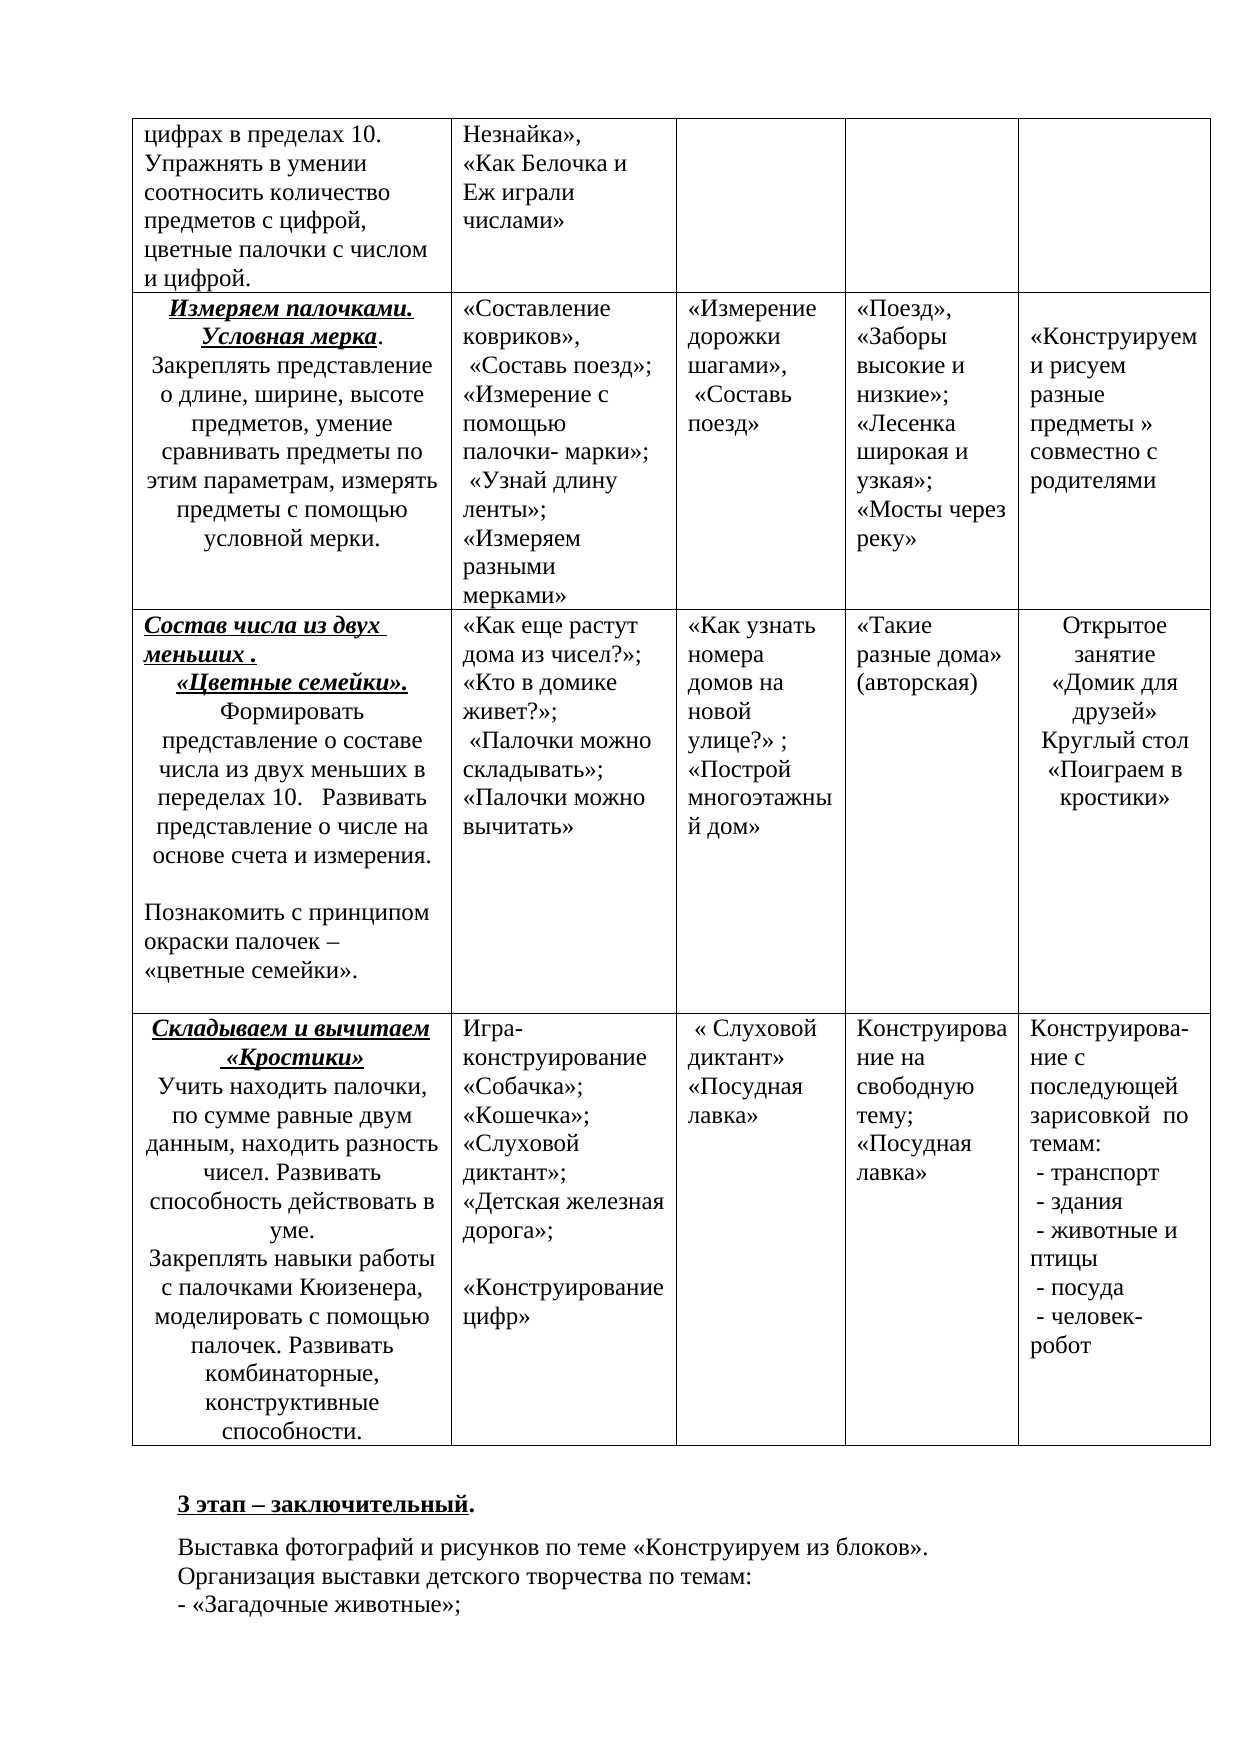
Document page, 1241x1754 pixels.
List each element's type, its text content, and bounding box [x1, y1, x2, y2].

table_cell «Составление ковриков», «Составь поезд»; «Измерение с помощью палочки- марки»; «Узнай длину ленты»; «Измеряем разными мерками» [452, 293, 676, 609]
table_cell Состав числа из двух меньших . «Цветные семейки». Формировать представление о составе числа из двух меньших в переделах 10. Развивать представление о числе на основе счета и измерения. Познакомить с принципом окраски палочек – «цветные семейки». [133, 610, 451, 1012]
table_cell Игра-конструирование «Собачка»; «Кошечка»; «Слуховой диктант»; «Детская железная дорога»; «Конструирование цифр» [452, 1014, 676, 1445]
text - «Загадочные животные»; [177, 1589, 1152, 1618]
table_cell «Как узнать номера домов на новой улице?» ; «Построй многоэтажный дом» [677, 610, 845, 1012]
table_cell Складываем и вычитаем «Кростики» Учить находить палочки, по сумме равные двум данным, находить разность чисел. Развивать способность действовать в уме. Закреплять навыки работы с палочками Кюизенера, моделировать с помощью палочек. Развивать комбинаторные, конструктивные способности. [133, 1014, 451, 1445]
table_cell Конструирова- ние с последующей зарисовкой по темам: - транспорт - здания - животные и птицы - посуда - человек-робот [1019, 1014, 1210, 1445]
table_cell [677, 119, 845, 292]
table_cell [133, 119, 451, 292]
text Организация выставки детского творчества по темам: [177, 1561, 1152, 1589]
table_cell «Такие разные дома» (авторская) [846, 610, 1018, 1012]
table_cell «Как еще растут дома из чисел?»; «Кто в домике живет?»; «Палочки можно складывать»; «Палочки можно вычитать» [452, 610, 676, 1012]
table_cell «Измерение дорожки шагами», «Составь поезд» [677, 293, 845, 609]
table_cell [1019, 119, 1210, 292]
table_cell « Слуховой диктант» «Посудная лавка» [677, 1014, 845, 1445]
table_cell Измеряем палочками. Условная мерка. Закреплять представление о длине, ширине, высоте предметов, умение сравнивать предметы по этим параметрам, измерять предметы с помощью условной мерки. [133, 293, 451, 609]
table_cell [846, 119, 1018, 292]
text Выставка фотографий и рисунков по теме «Конструируем из блоков». [177, 1532, 1152, 1561]
table_cell «Конструируем и рисуем разные предметы » совместно с родителями [1019, 293, 1210, 609]
text 3 этап – заключительный. [177, 1489, 1152, 1518]
table_cell Конструирование на свободную тему; «Посудная лавка» [846, 1014, 1018, 1445]
table_cell Открытое занятие «Домик для друзей» Круглый стол «Поиграем в кростики» [1019, 610, 1210, 1012]
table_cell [452, 119, 676, 292]
table_cell «Поезд», «Заборы высокие и низкие»; «Лесенка широкая и узкая»; «Мосты через реку» [846, 293, 1018, 609]
